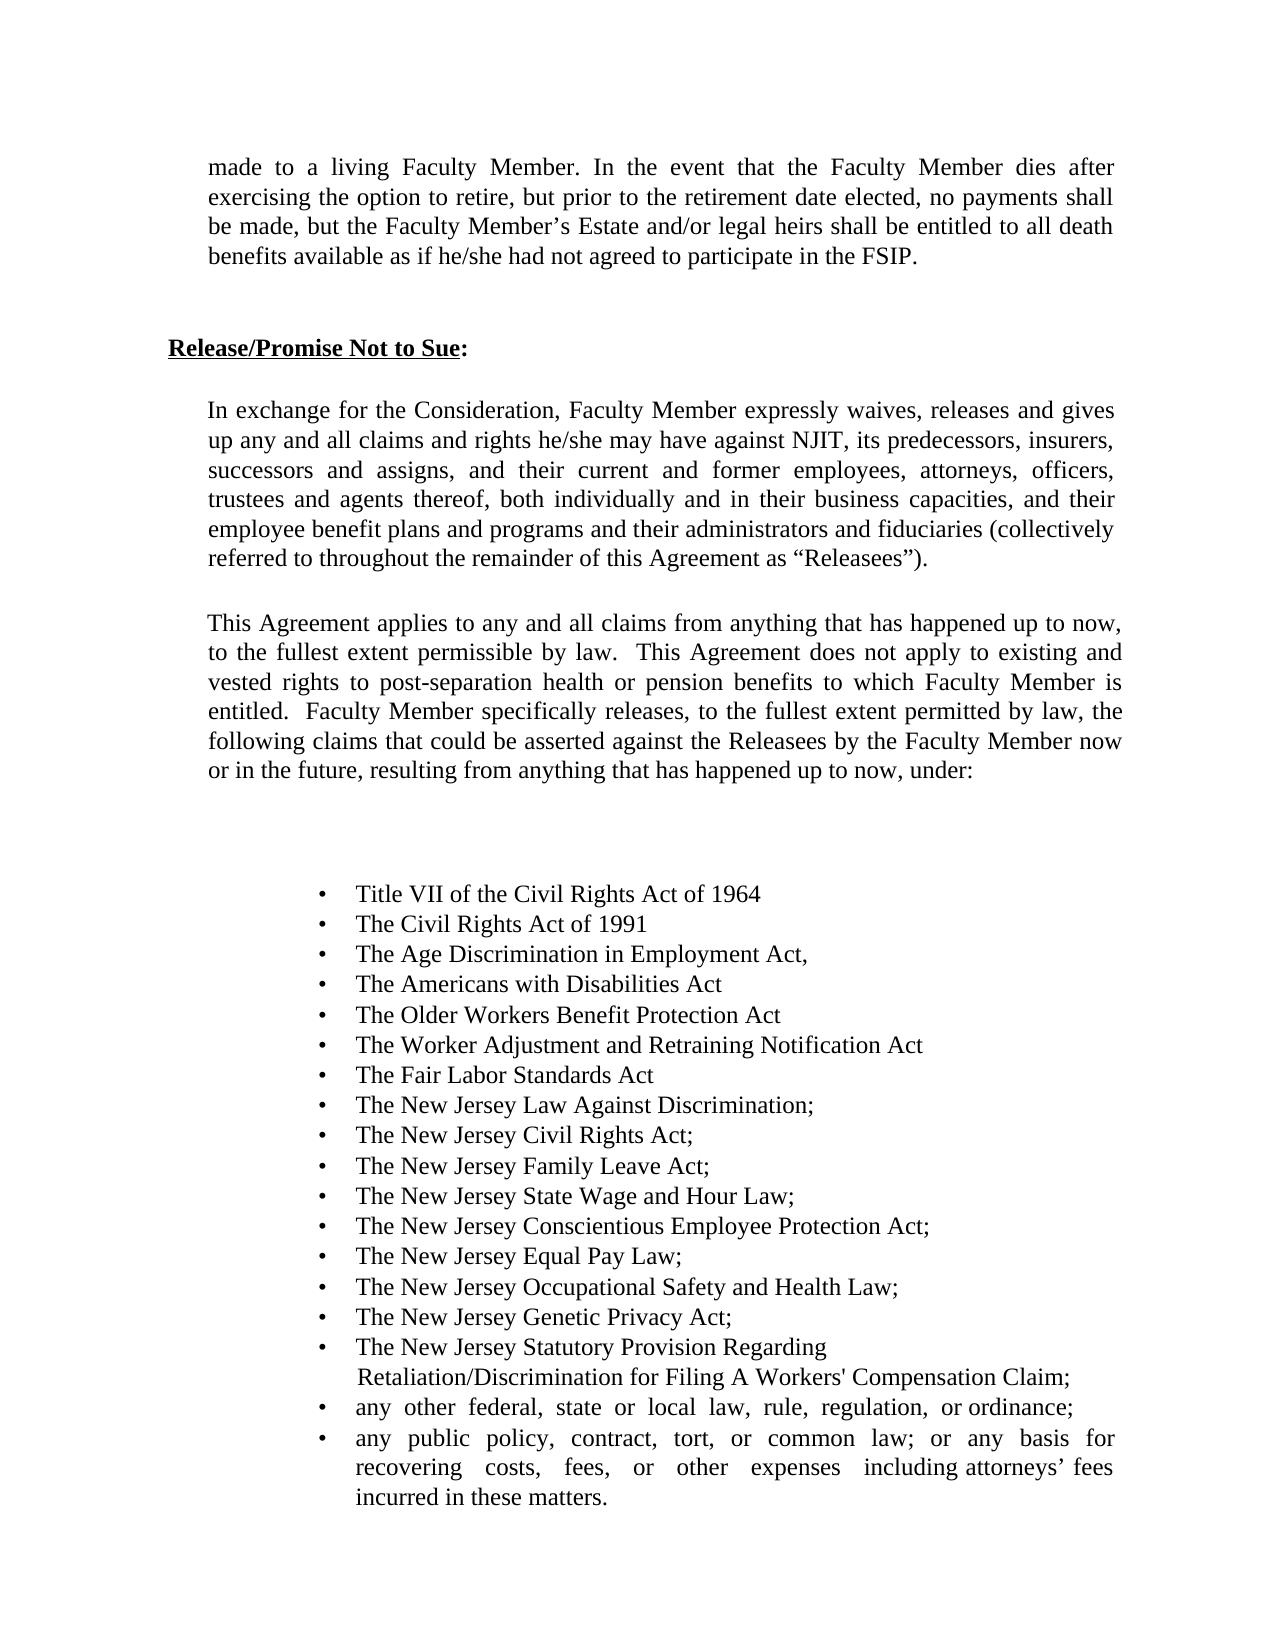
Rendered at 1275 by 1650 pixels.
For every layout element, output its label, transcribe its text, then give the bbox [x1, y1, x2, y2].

list The Age Discrimination in Employment Act, [318, 939, 1115, 968]
list The New Jersey Genetic Privacy Act; [318, 1302, 1115, 1331]
list The New Jersey Equal Pay Law; [318, 1241, 1115, 1270]
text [207, 152, 1115, 269]
list The New Jersey Family Leave Act; [318, 1151, 1115, 1179]
list The New Jersey Civil Rights Act; [318, 1121, 1115, 1149]
list The New Jersey State Wage and Hour Law; [318, 1181, 1115, 1210]
list The New Jersey Occupational Safety and Health Law; [318, 1272, 1115, 1300]
list Title VII of the Civil Rights Act of 1964 [318, 879, 1115, 908]
list The Americans with Disabilities Act [318, 969, 1115, 998]
list The Worker Adjustment and Retraining Notification Act [318, 1030, 1115, 1059]
list The Fair Labor Standards Act [318, 1060, 1115, 1089]
text In exchange for the Consideration, Faculty Member expressly waives, releases and gives up any and all claims and rights he/she may have against NJIT, its predecessors, insurers, successors and assigns, and their current and former employees, attorneys, officers, trustees and agents thereof, both individually and in their business capacities, and their employee benefit plans and programs and their administrators and fiduciaries (collectively referred to throughout the remainder of this Agreement as “Releasees”). [207, 396, 1115, 572]
list The Civil Rights Act of 1991 [318, 909, 1115, 938]
text Retaliation/Discrimination for Filing A Workers' Compensation Claim; [357, 1362, 1093, 1391]
list The New Jersey Law Against Discrimination; [318, 1090, 1115, 1119]
list any public policy, contract, tort, or common law; or any basis for recovering costs, fees, or other expenses including attorneys’ fees incurred in these matters. [318, 1423, 1115, 1511]
list The Older Workers Benefit Protection Act [318, 1000, 1115, 1028]
text Release/Promise Not to Sue: [168, 333, 1123, 362]
list any other federal, state or local law, rule, regulation, or ordinance; [318, 1392, 1115, 1421]
list The New Jersey Statutory Provision Regarding [318, 1332, 1115, 1361]
text This Agreement applies to any and all claims from anything that has happened up to now, to the fullest extent permissible by law. This Agreement does not apply to existing and vested rights to post-separation health or pension benefits to which Faculty Member is entitled. Faculty Member specifically releases, to the fullest extent permitted by law, the following claims that could be asserted against the Releasees by the Faculty Member now or in the future, resulting from anything that has happened up to now, under: [207, 608, 1123, 784]
list The New Jersey Conscientious Employee Protection Act; [318, 1211, 1115, 1240]
